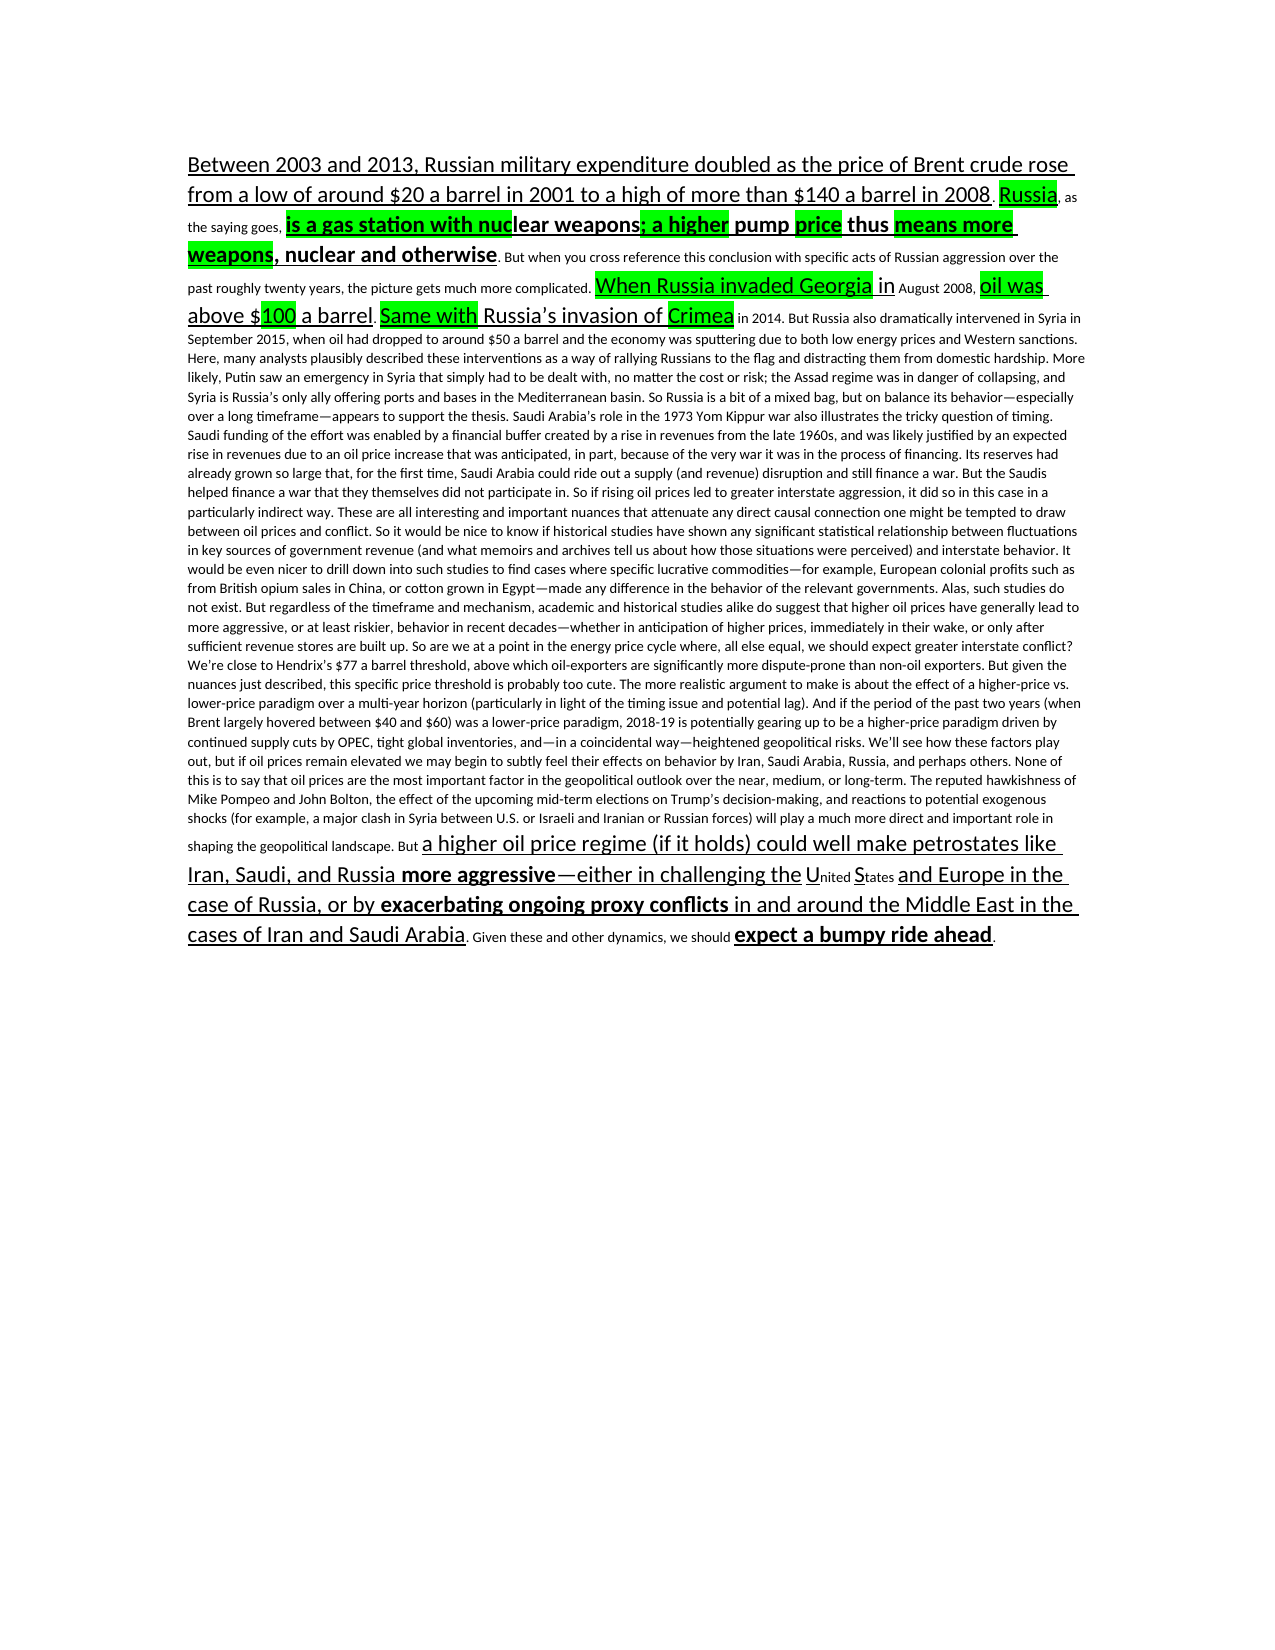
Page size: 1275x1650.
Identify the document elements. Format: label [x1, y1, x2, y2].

text [187, 150, 1087, 948]
